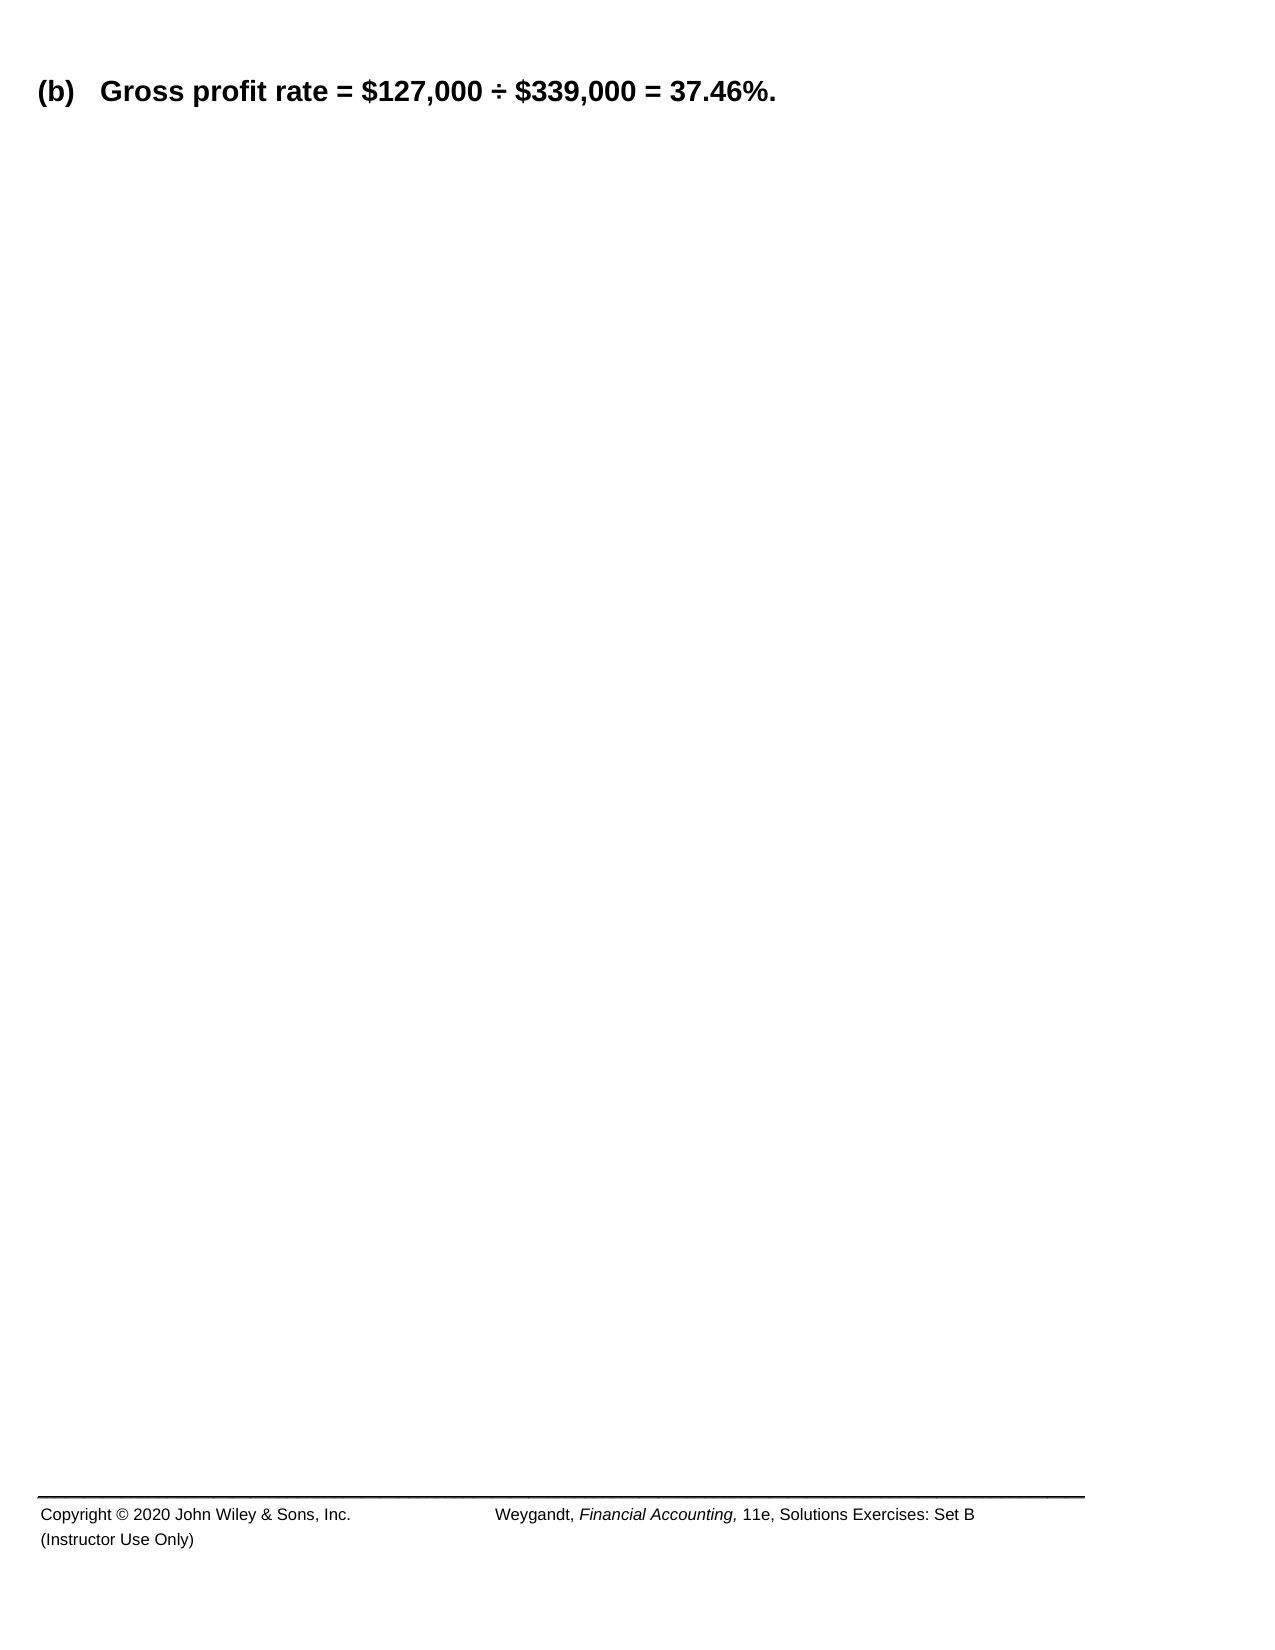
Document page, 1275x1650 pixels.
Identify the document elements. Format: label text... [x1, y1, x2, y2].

text (b) Gross profit rate = $127,000 ÷ $339,000 = 37.46%. [37, 75, 1087, 108]
